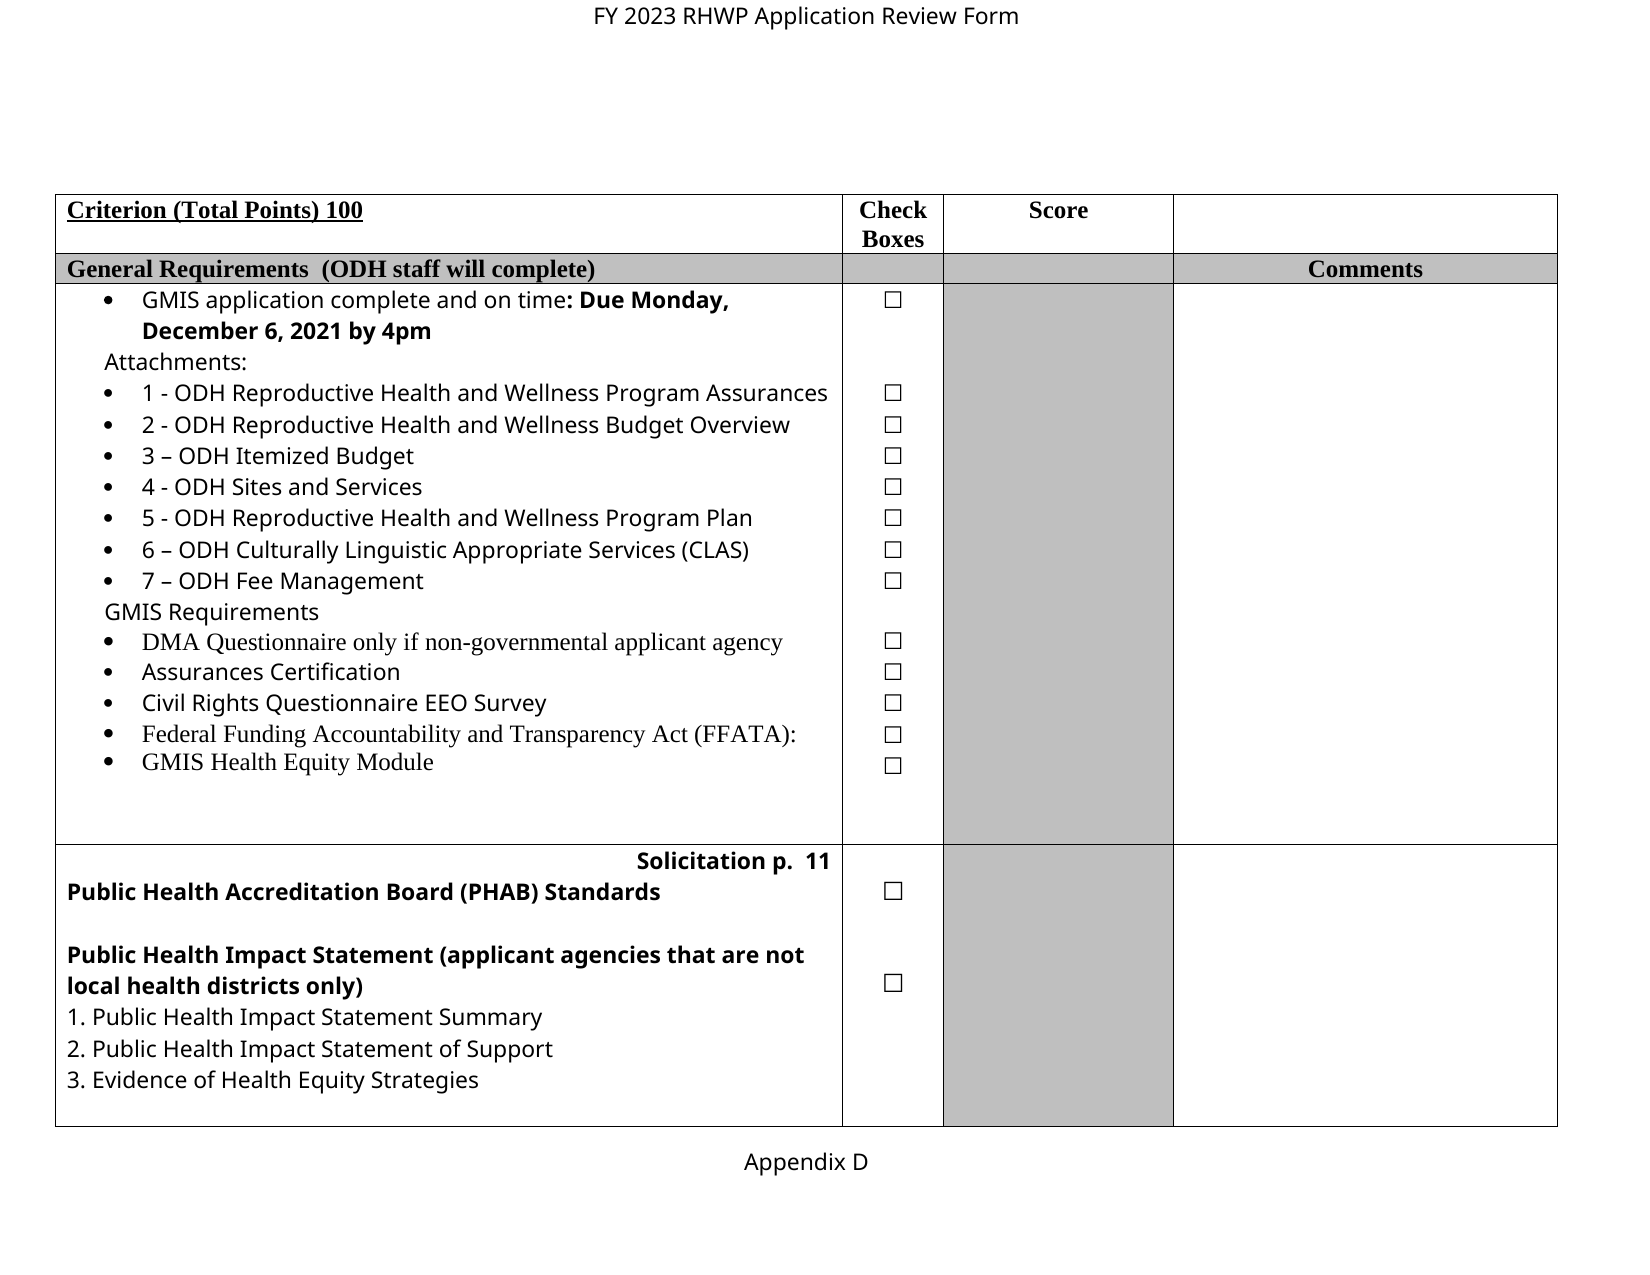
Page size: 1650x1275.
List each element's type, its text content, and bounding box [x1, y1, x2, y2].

table_cell ☐ ☐ [843, 845, 943, 1126]
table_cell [56, 845, 842, 1126]
table_cell ☐ ☐ ☐ ☐ ☐ ☐ ☐ ☐ ☐ ☐ ☐ ☐ ☐ [843, 284, 943, 844]
table_cell [944, 254, 1173, 283]
table_cell General Requirements (ODH staff will complete) [56, 254, 842, 283]
table_cell GMIS application complete and on time: Due Monday, December 6, 2021 by 4pm Attachments: 1 - ODH Reproductive Health and Wellness Program Assurances 2 - ODH Reproductive Health and Wellness Budget Overview 3 – ODH Itemized Budget 4 - ODH Sites and Services 5 - ODH Reproductive Health and Wellness Program Plan 6 – ODH Culturally Linguistic Appropriate Services (CLAS) 7 – ODH Fee Management GMIS Requirements DMA Questionnaire only if non-governmental applicant agency Assurances Certification Civil Rights Questionnaire EEO Survey Federal Funding Accountability and Transparency Act (FFATA): GMIS Health Equity Module [56, 284, 842, 844]
table_cell [843, 254, 943, 283]
table_cell [1174, 284, 1557, 844]
table_cell [944, 845, 1173, 1126]
table_header [1174, 195, 1557, 253]
table_header Check Boxes [843, 195, 943, 253]
table_cell Comments [1174, 254, 1557, 283]
table_cell [944, 284, 1173, 844]
table_header Criterion (Total Points) 100 [56, 195, 842, 253]
table_cell [1174, 845, 1557, 1126]
table_header Score [944, 195, 1173, 253]
